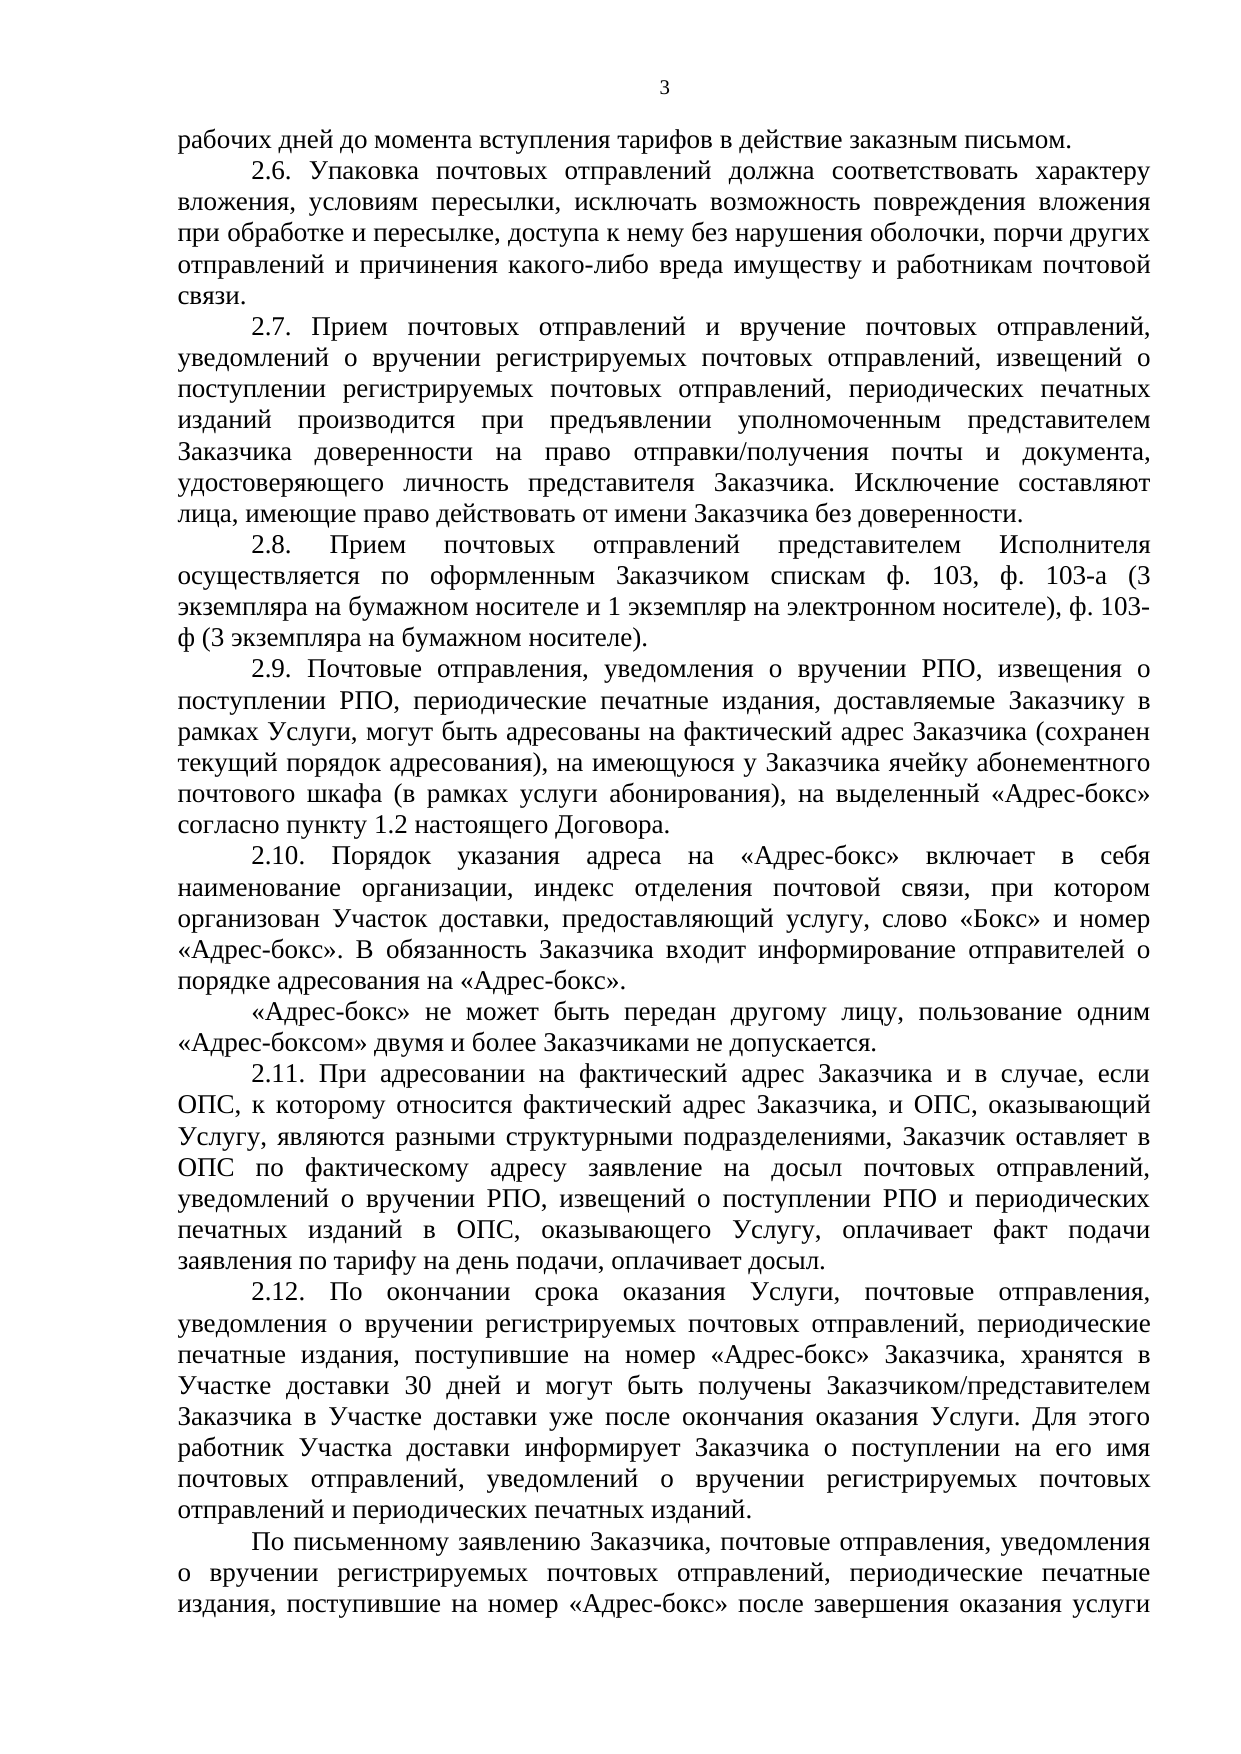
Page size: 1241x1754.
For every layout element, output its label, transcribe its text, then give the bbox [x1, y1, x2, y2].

text 2.12. По окончании срока оказания Услуги, почтовые отправления, уведомления о вручении регистрируемых почтовых отправлений, периодические печатные издания, поступившие на номер «Адрес-бокс» Заказчика, хранятся в Участке доставки 30 дней и могут быть получены Заказчиком/представителем Заказчика в Участке доставки уже после окончания оказания Услуги. Для этого работник Участка доставки информирует Заказчика о поступлении на его имя почтовых отправлений, уведомлений о вручении регистрируемых почтовых отправлений и периодических печатных изданий. [177, 1276, 1152, 1525]
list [177, 1525, 1152, 1618]
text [177, 123, 1152, 154]
text 2.6. Упаковка почтовых отправлений должна соответствовать характеру вложения, условиям пересылки, исключать возможность повреждения вложения при обработке и пересылке, доступа к нему без нарушения оболочки, порчи других отправлений и причинения какого-либо вреда имуществу и работникам почтовой связи. [177, 154, 1152, 310]
text 2.10. Порядок указания адреса на «Адрес-бокс» включает в себя наименование организации, индекс отделения почтовой связи, при котором организован Участок доставки, предоставляющий услугу, слово «Бокс» и номер «Адрес-бокс». В обязанность Заказчика входит информирование отправителей о порядке адресования на «Адрес-бокс». [177, 839, 1152, 995]
text 2.8. Прием почтовых отправлений представителем Исполнителя осуществляется по оформленным Заказчиком спискам ф. 103, ф. 103-а (3 экземпляра на бумажном носителе и 1 экземпляр на электронном носителе), ф. 103-ф (3 экземпляра на бумажном носителе). [177, 528, 1152, 653]
text 2.9. Почтовые отправления, уведомления о вручении РПО, извещения о поступлении РПО, периодические печатные издания, доставляемые Заказчику в рамках Услуги, могут быть адресованы на фактический адрес Заказчика (сохранен текущий порядок адресования), на имеющуюся у Заказчика ячейку абонементного почтового шкафа (в рамках услуги абонирования), на выделенный «Адрес-бокс» согласно пункту 1.2 настоящего Договора. [177, 653, 1152, 839]
text 2.11. При адресовании на фактический адрес Заказчика и в случае, если ОПС, к которому относится фактический адрес Заказчика, и ОПС, оказывающий Услугу, являются разными структурными подразделениями, Заказчик оставляет в ОПС по фактическому адресу заявление на досыл почтовых отправлений, уведомлений о вручении РПО, извещений о поступлении РПО и периодических печатных изданий в ОПС, оказывающего Услугу, оплачивает факт подачи заявления по тарифу на день подачи, оплачивает досыл. [177, 1057, 1152, 1276]
text «Адрес-бокс» не может быть передан другому лицу, пользование одним «Адрес-боксом» двумя и более Заказчиками не допускается. [177, 995, 1152, 1057]
text 2.7. Прием почтовых отправлений и вручение почтовых отправлений, уведомлений о вручении регистрируемых почтовых отправлений, извещений о поступлении регистрируемых почтовых отправлений, периодических печатных изданий производится при предъявлении уполномоченным представителем Заказчика доверенности на право отправки/получения почты и документа, удостоверяющего личность представителя Заказчика. Исключение составляют лица, имеющие право действовать от имени Заказчика без доверенности. [177, 310, 1152, 528]
